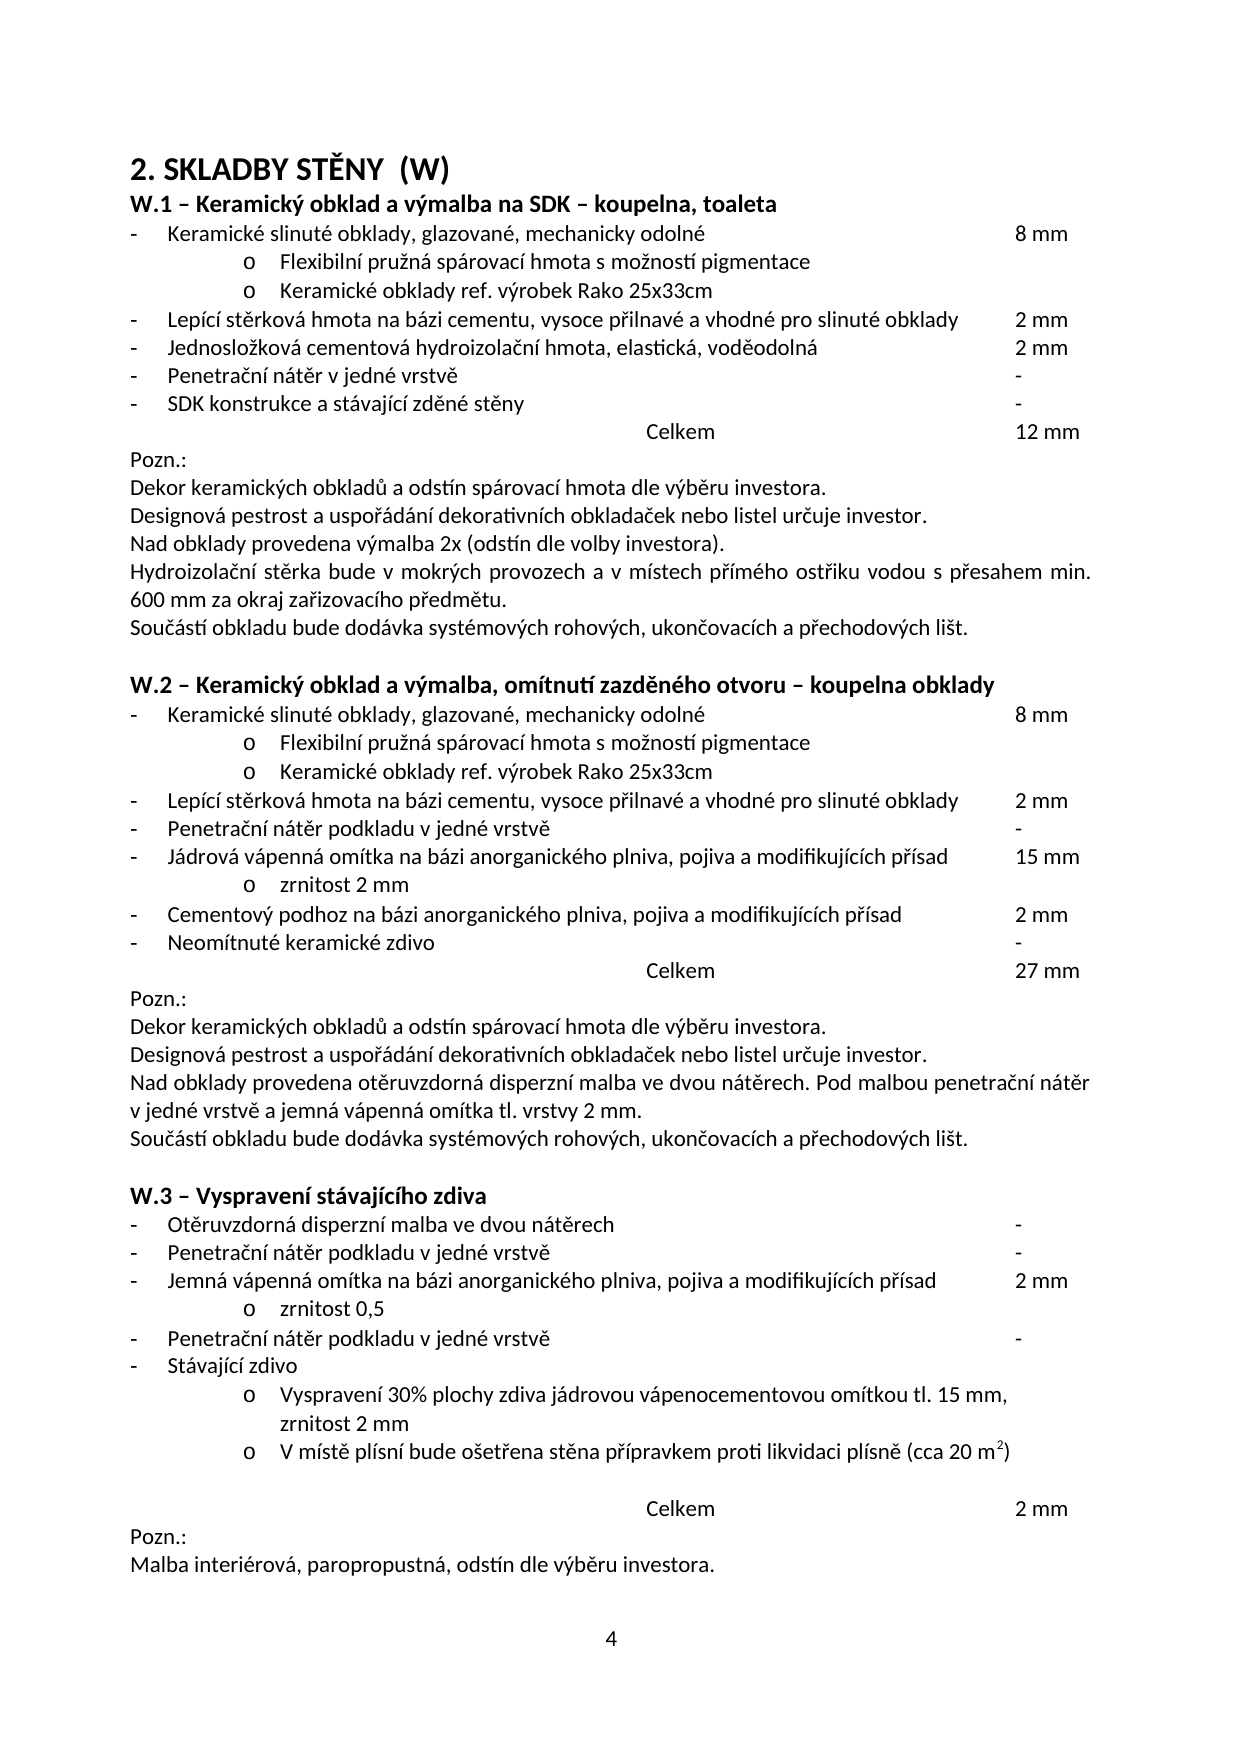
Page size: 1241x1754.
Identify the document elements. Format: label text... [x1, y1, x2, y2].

list zrnitost 0,5 [242, 1294, 1092, 1324]
text Designová pestrost a uspořádání dekorativních obkladaček nebo listel určuje investor. [130, 501, 1092, 529]
text Součástí obkladu bude dodávka systémových rohových, ukončovacích a přechodových lišt. [130, 613, 1092, 642]
list Celkem 27 mm [205, 956, 1092, 984]
list zrnitost 2 mm [242, 871, 1092, 900]
list Jádrová vápenná omítka na bázi anorganického plniva, pojiva a modifikujících přísad 15 mm [130, 842, 1092, 871]
list Keramické slinuté obklady, glazované, mechanicky odolné 8 mm [130, 219, 1092, 247]
list Celkem 12 mm [205, 417, 1092, 445]
text Dekor keramických obkladů a odstín spárovací hmota dle výběru investora. [130, 1012, 1092, 1040]
list Cementový podhoz na bázi anorganického plniva, pojiva a modifikujících přísad 2 mm [130, 900, 1092, 928]
list Otěruvzdorná disperzní malba ve dvou nátěrech - [130, 1210, 1092, 1238]
text Celkem 2 mm [130, 1494, 1092, 1522]
subtitle W.2 – Keramický obklad a výmalba, omítnutí zazděného otvoru – koupelna obklady [130, 669, 1092, 700]
list Keramické obklady ref. výrobek Rako 25x33cm [242, 757, 1092, 786]
text Dekor keramických obkladů a odstín spárovací hmota dle výběru investora. [130, 473, 1092, 501]
list Flexibilní pružná spárovací hmota s možností pigmentace [242, 247, 1092, 276]
list Neomítnuté keramické zdivo - [130, 928, 1092, 956]
list Jednosložková cementová hydroizolační hmota, elastická, voděodolná 2 mm [130, 333, 1092, 361]
list Flexibilní pružná spárovací hmota s možností pigmentace [242, 728, 1092, 757]
text Designová pestrost a uspořádání dekorativních obkladaček nebo listel určuje investor. [130, 1040, 1092, 1068]
text Pozn.: [130, 445, 1092, 473]
text Hydroizolační stěrka bude v mokrých provozech a v místech přímého ostřiku vodou s přesahem min. 600 mm za okraj zařizovacího předmětu. [130, 557, 1092, 613]
list Lepící stěrková hmota na bázi cementu, vysoce přilnavé a vhodné pro slinuté obklady 2 mm [130, 786, 1092, 814]
list Penetrační nátěr podkladu v jedné vrstvě - [130, 814, 1092, 842]
text Nad obklady provedena výmalba 2x (odstín dle volby investora). [130, 529, 1092, 557]
list Keramické slinuté obklady, glazované, mechanicky odolné 8 mm [130, 700, 1092, 728]
subtitle W.3 – Vyspravení stávajícího zdiva [130, 1180, 1092, 1210]
text Nad obklady provedena otěruvzdorná disperzní malba ve dvou nátěrech. Pod malbou penetrační nátěr v jedné vrstvě a jemná vápenná omítka tl. vrstvy 2 mm. [130, 1068, 1092, 1124]
text Pozn.: [130, 984, 1092, 1012]
subtitle W.1 – Keramický obklad a výmalba na SDK – koupelna, toaleta [130, 188, 1092, 219]
list SDK konstrukce a stávající zděné stěny - [130, 389, 1092, 417]
list zrnitost 2 mm [280, 1409, 1092, 1437]
list Stávající zdivo [130, 1352, 1092, 1380]
list Vyspravení 30% plochy zdiva jádrovou vápenocementovou omítkou tl. 15 mm, [242, 1380, 1092, 1409]
text Pozn.: [130, 1522, 1092, 1550]
subtitle 2. SKLADBY STĚNY (W) [130, 148, 1092, 188]
list Jemná vápenná omítka na bázi anorganického plniva, pojiva a modifikujících přísad 2 mm [130, 1266, 1092, 1294]
text Malba interiérová, paropropustná, odstín dle výběru investora. [130, 1550, 1092, 1578]
list V místě plísní bude ošetřena stěna přípravkem proti likvidaci plísně (cca 20 m2) [242, 1437, 1092, 1466]
list Penetrační nátěr podkladu v jedné vrstvě - [130, 1238, 1092, 1266]
list Penetrační nátěr v jedné vrstvě - [130, 361, 1092, 389]
list Keramické obklady ref. výrobek Rako 25x33cm [242, 276, 1092, 305]
list Penetrační nátěr podkladu v jedné vrstvě - [130, 1324, 1092, 1352]
list Lepící stěrková hmota na bázi cementu, vysoce přilnavé a vhodné pro slinuté obklady 2 mm [130, 305, 1092, 333]
text Součástí obkladu bude dodávka systémových rohových, ukončovacích a přechodových lišt. [130, 1124, 1092, 1152]
